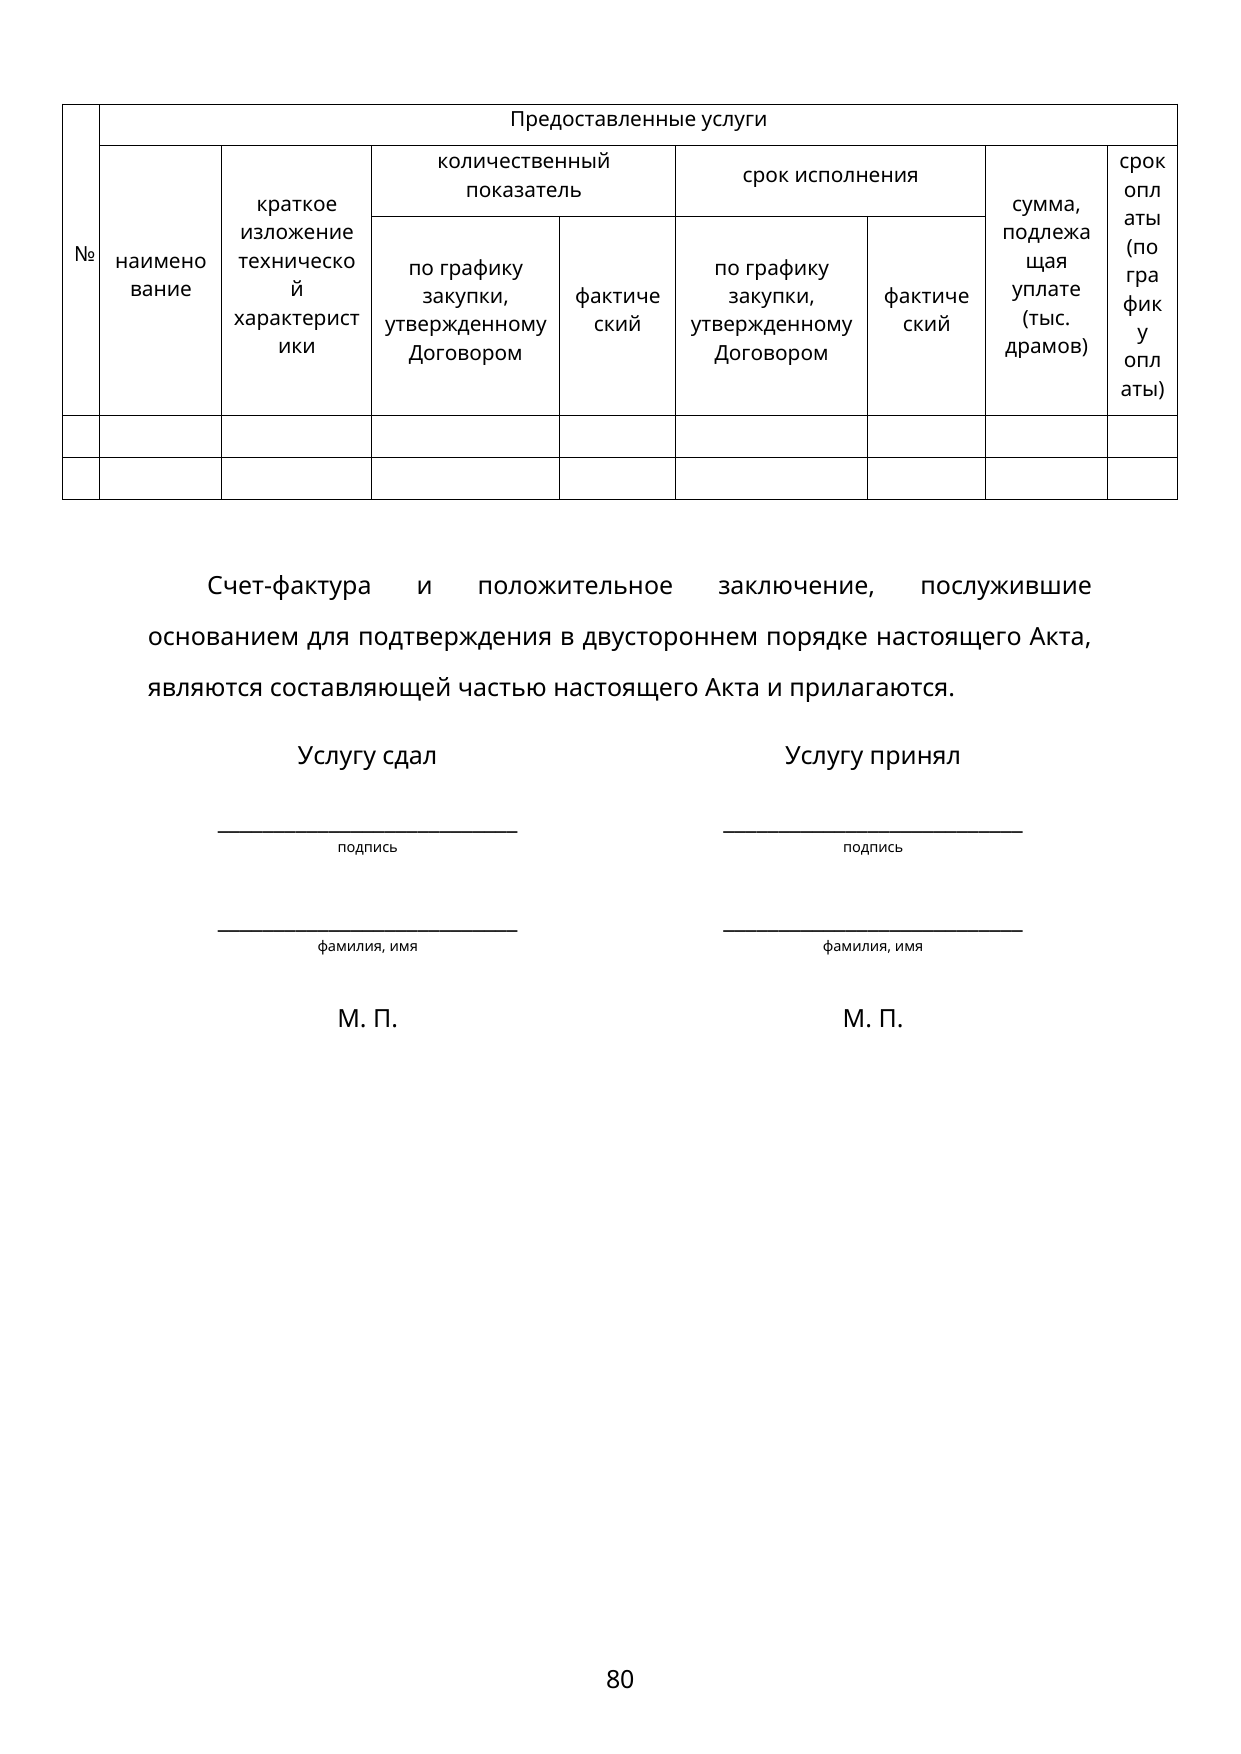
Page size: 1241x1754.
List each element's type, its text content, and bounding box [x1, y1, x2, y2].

table_cell [986, 458, 1107, 499]
table_cell [100, 416, 221, 457]
table_cell [1108, 416, 1177, 457]
table_cell [100, 458, 221, 499]
table_cell [560, 416, 675, 457]
table_header Услугу сдал [115, 738, 620, 802]
table_cell фактический [560, 217, 675, 415]
table_cell фактический [868, 217, 985, 415]
table_cell [868, 416, 985, 457]
table_cell по графику закупки, утвержденному Договором [372, 217, 559, 415]
table_cell [868, 458, 985, 499]
table_cell [1108, 458, 1177, 499]
table_cell [372, 416, 559, 457]
table_cell срок исполнения [676, 146, 985, 216]
table_cell [676, 458, 867, 499]
table_cell ___________________________ подпись [115, 803, 620, 901]
table_header Предоставленные услуги [100, 105, 1177, 145]
table_header Услугу принял [620, 738, 1126, 802]
table_cell ___________________________ фамилия, имя [115, 901, 620, 1001]
table_cell срок оплаты (по графику оплаты) [1108, 146, 1177, 415]
table_cell [63, 416, 99, 457]
table_cell краткое изложение технической характеристики [222, 146, 371, 415]
table_cell [222, 416, 371, 457]
table_cell [676, 416, 867, 457]
table_cell М. П. [620, 1001, 1126, 1066]
text Счет-фактура и положительное заключение, послужившие основанием для подтверждения в двустороннем порядке настоящего Акта, являются составляющей частью настоящего Акта и прилагаются. [148, 568, 1092, 704]
table_cell [560, 458, 675, 499]
table_cell ___________________________ подпись [620, 803, 1126, 901]
table_cell количественный показатель [372, 146, 675, 216]
table_cell сумма, подлежащая уплате (тыс. драмов) [986, 146, 1107, 415]
table_cell [222, 458, 371, 499]
table_cell [986, 416, 1107, 457]
table_cell М. П. [115, 1001, 620, 1066]
table_header № [63, 105, 99, 415]
table_cell наименование [100, 146, 221, 415]
table_cell [63, 458, 99, 499]
table_cell ___________________________ фамилия, имя [620, 901, 1126, 1001]
table_cell по графику закупки, утвержденному Договором [676, 217, 867, 415]
table_cell [372, 458, 559, 499]
